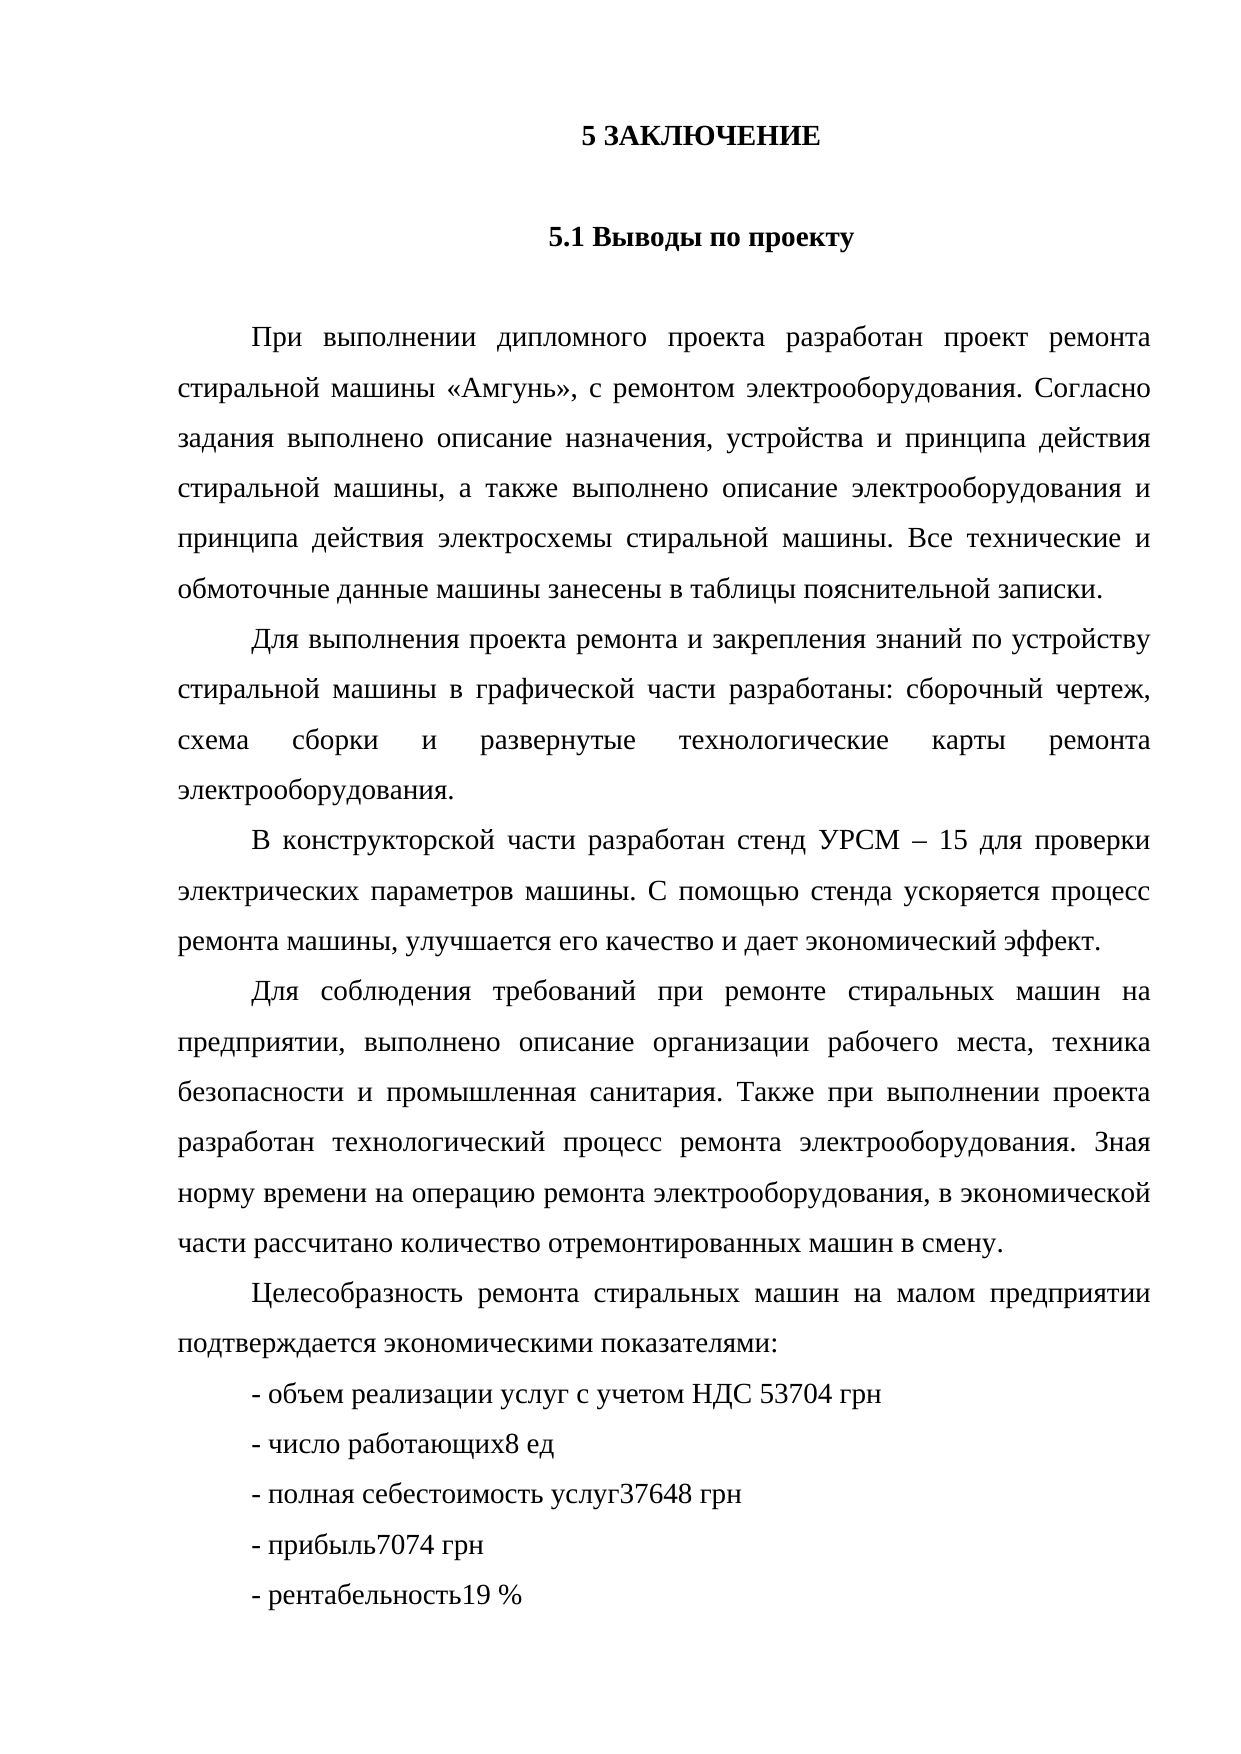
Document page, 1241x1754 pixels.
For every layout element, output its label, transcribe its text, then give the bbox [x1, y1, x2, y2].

text При выполнении дипломного проекта разработан проект ремонта стиральной машины «Амгунь», с ремонтом электрооборудования. Согласно задания выполнено описание назначения, устройства и принципа действия стиральной машины, а также выполнено описание электрооборудования и принципа действия электросхемы стиральной машины. Все технические и обмоточные данные машины занесены в таблицы пояснительной записки. [177, 319, 1152, 604]
text 5.1 Выводы по проекту [177, 219, 1152, 252]
text - число работающих8 ед [177, 1426, 1152, 1460]
text В конструкторской части разработан стенд УРСМ – 15 для проверки электрических параметров машины. С помощью стенда ускоряется процесс ремонта машины, улучшается его качество и дает экономический эффект. [177, 822, 1152, 957]
text - объем реализации услуг с учетом НДС 53704 грн [177, 1376, 1152, 1409]
text Целесобразность ремонта стиральных машин на малом предприятии подтверждается экономическими показателями: [177, 1275, 1152, 1359]
text - полная себестоимость услуг37648 грн [177, 1477, 1152, 1510]
text Для выполнения проекта ремонта и закрепления знаний по устройству стиральной машины в графической части разработаны: сборочный чертеж, схема сборки и развернутые технологические карты ремонта электрооборудования. [177, 621, 1152, 806]
text Для соблюдения требований при ремонте стиральных машин на предприятии, выполнено описание организации рабочего места, техника безопасности и промышленная санитария. Также при выполнении проекта разработан технологический процесс ремонта электрооборудования. Зная норму времени на операцию ремонта электрооборудования, в экономической части рассчитано количество отремонтированных машин в смену. [177, 973, 1152, 1258]
text - прибыль7074 грн [177, 1527, 1152, 1560]
text - рентабельность19 % [177, 1577, 1152, 1611]
text 5 ЗАКЛЮЧЕНИЕ [177, 118, 1152, 152]
